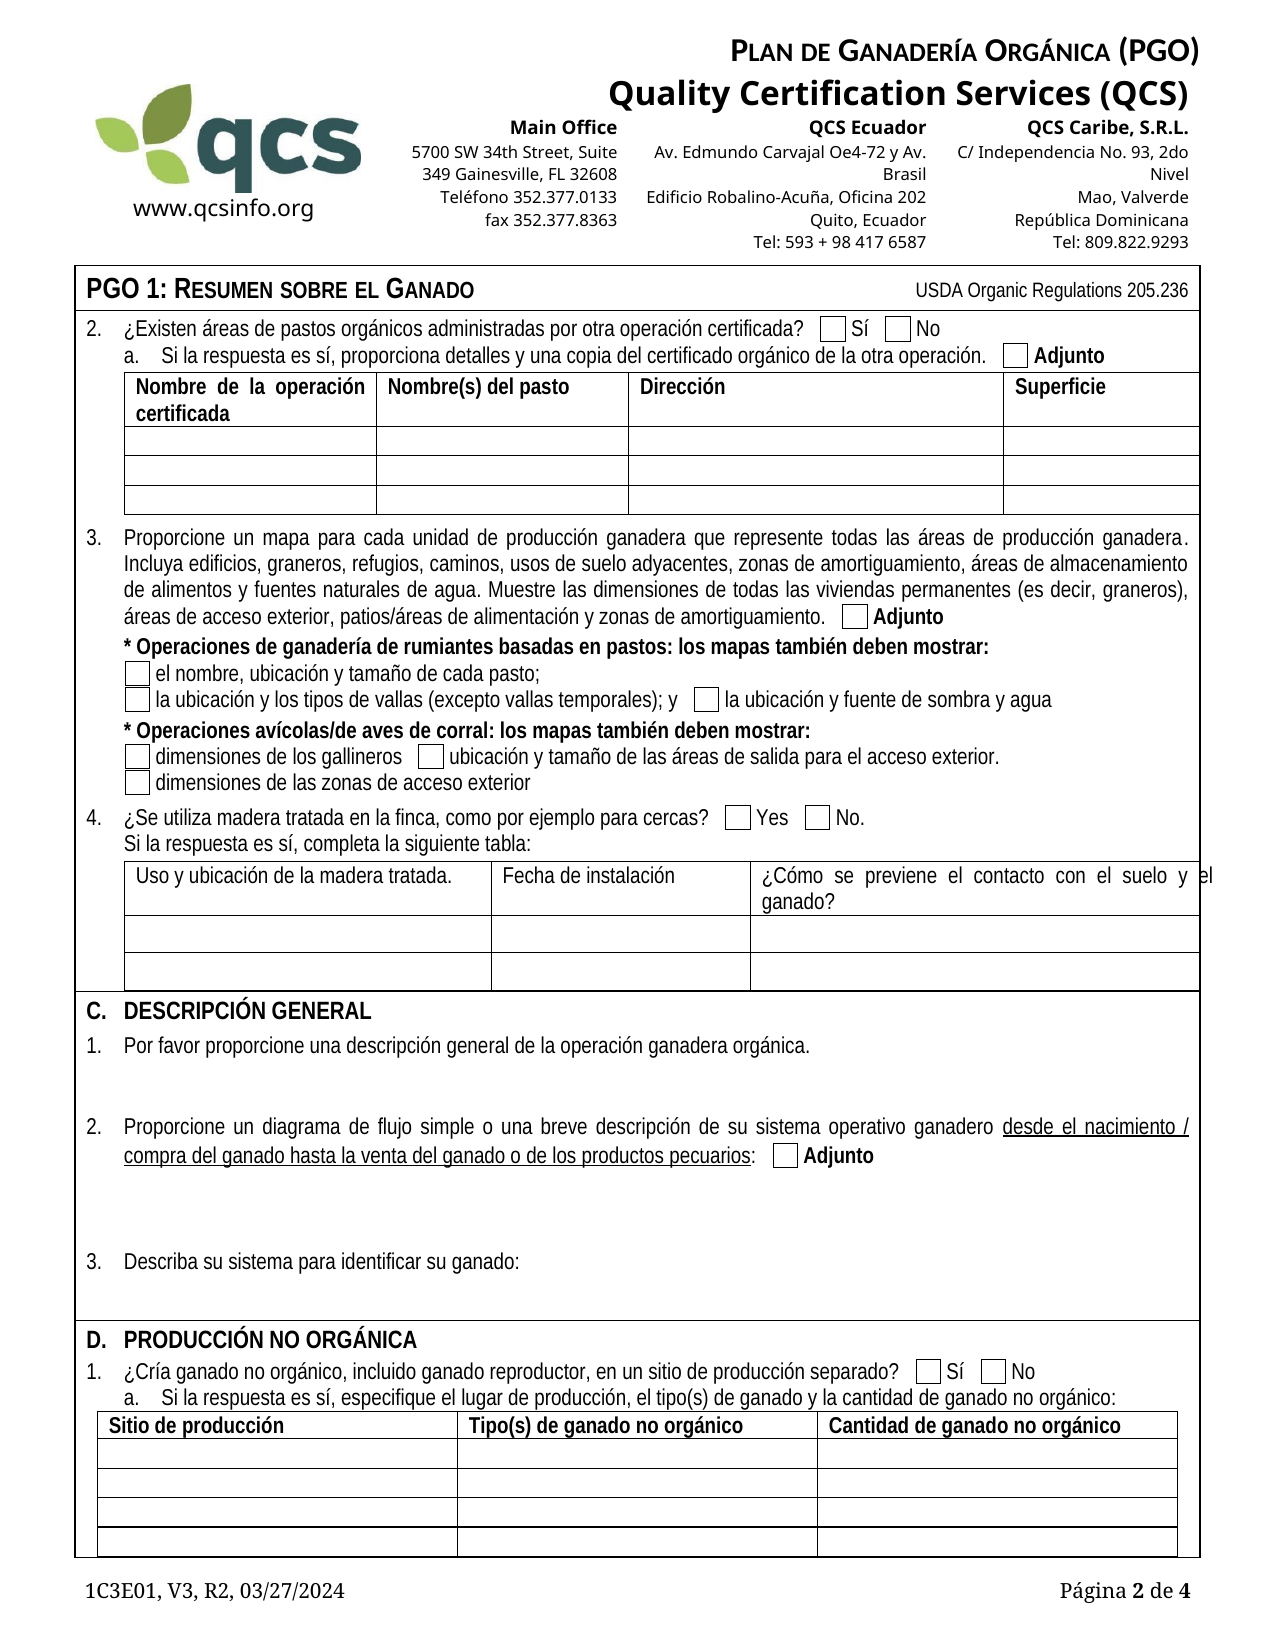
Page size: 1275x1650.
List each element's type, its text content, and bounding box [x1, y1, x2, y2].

picture [95, 84, 361, 193]
table_cell Describa su sistema para identificar su ganado: [76, 1245, 1199, 1320]
table_header USDA Organic Regulations 205.236 [638, 266, 1199, 310]
table_cell DESCRIPCIÓN GENERAL Por favor proporcione una descripción general de la operación ganadera orgánica. [76, 992, 1199, 1113]
table_cell Proporcione un diagrama de flujo simple o una breve descripción de su sistema operativo ganadero desde el nacimiento / compra del ganado hasta la venta del ganado o de los productos pecuarios: Adjunto [76, 1113, 1199, 1245]
table_cell ¿Existen áreas de pastos orgánicos administradas por otra operación certificada? Sí No Si la respuesta es sí, proporciona detalles y una copia del certificado orgánico de la otra operación. Adjunto Proporcione un mapa para cada unidad de producción ganadera que represente todas las áreas de producción ganadera. Incluya edificios, graneros, refugios, caminos, usos de suelo adyacentes, zonas de amortiguamiento, áreas de almacenamiento de alimentos y fuentes naturales de agua. Muestre las dimensiones de todas las viviendas permanentes (es decir, graneros), áreas de acceso exterior, patios/áreas de alimentación y zonas de amortiguamiento. Adjunto * Operaciones de ganadería de rumiantes basadas en pastos: los mapas también deben mostrar: el nombre, ubicación y tamaño de cada pasto; la ubicación y los tipos de vallas (excepto vallas temporales); y la ubicación y fuente de sombra y agua * Operaciones avícolas/de aves de corral: los mapas también deben mostrar: dimensiones de los gallineros ubicación y tamaño de las áreas de salida para el acceso exterior. dimensiones de las zonas de acceso exterior ¿Se utiliza madera tratada en la finca, como por ejemplo para cercas? Yes No. Si la respuesta es sí, completa la siguiente tabla: [76, 311, 1199, 991]
table_cell PRODUCCIÓN NO ORGÁNICA ¿Cría ganado no orgánico, incluido ganado reproductor, en un sitio de producción separado? Sí No Si la respuesta es sí, especifique el lugar de producción, el tipo(s) de ganado y la cantidad de ganado no orgánico: [76, 1321, 1199, 1557]
table_header PGO 1: Resumen sobre el Ganado [76, 266, 637, 310]
